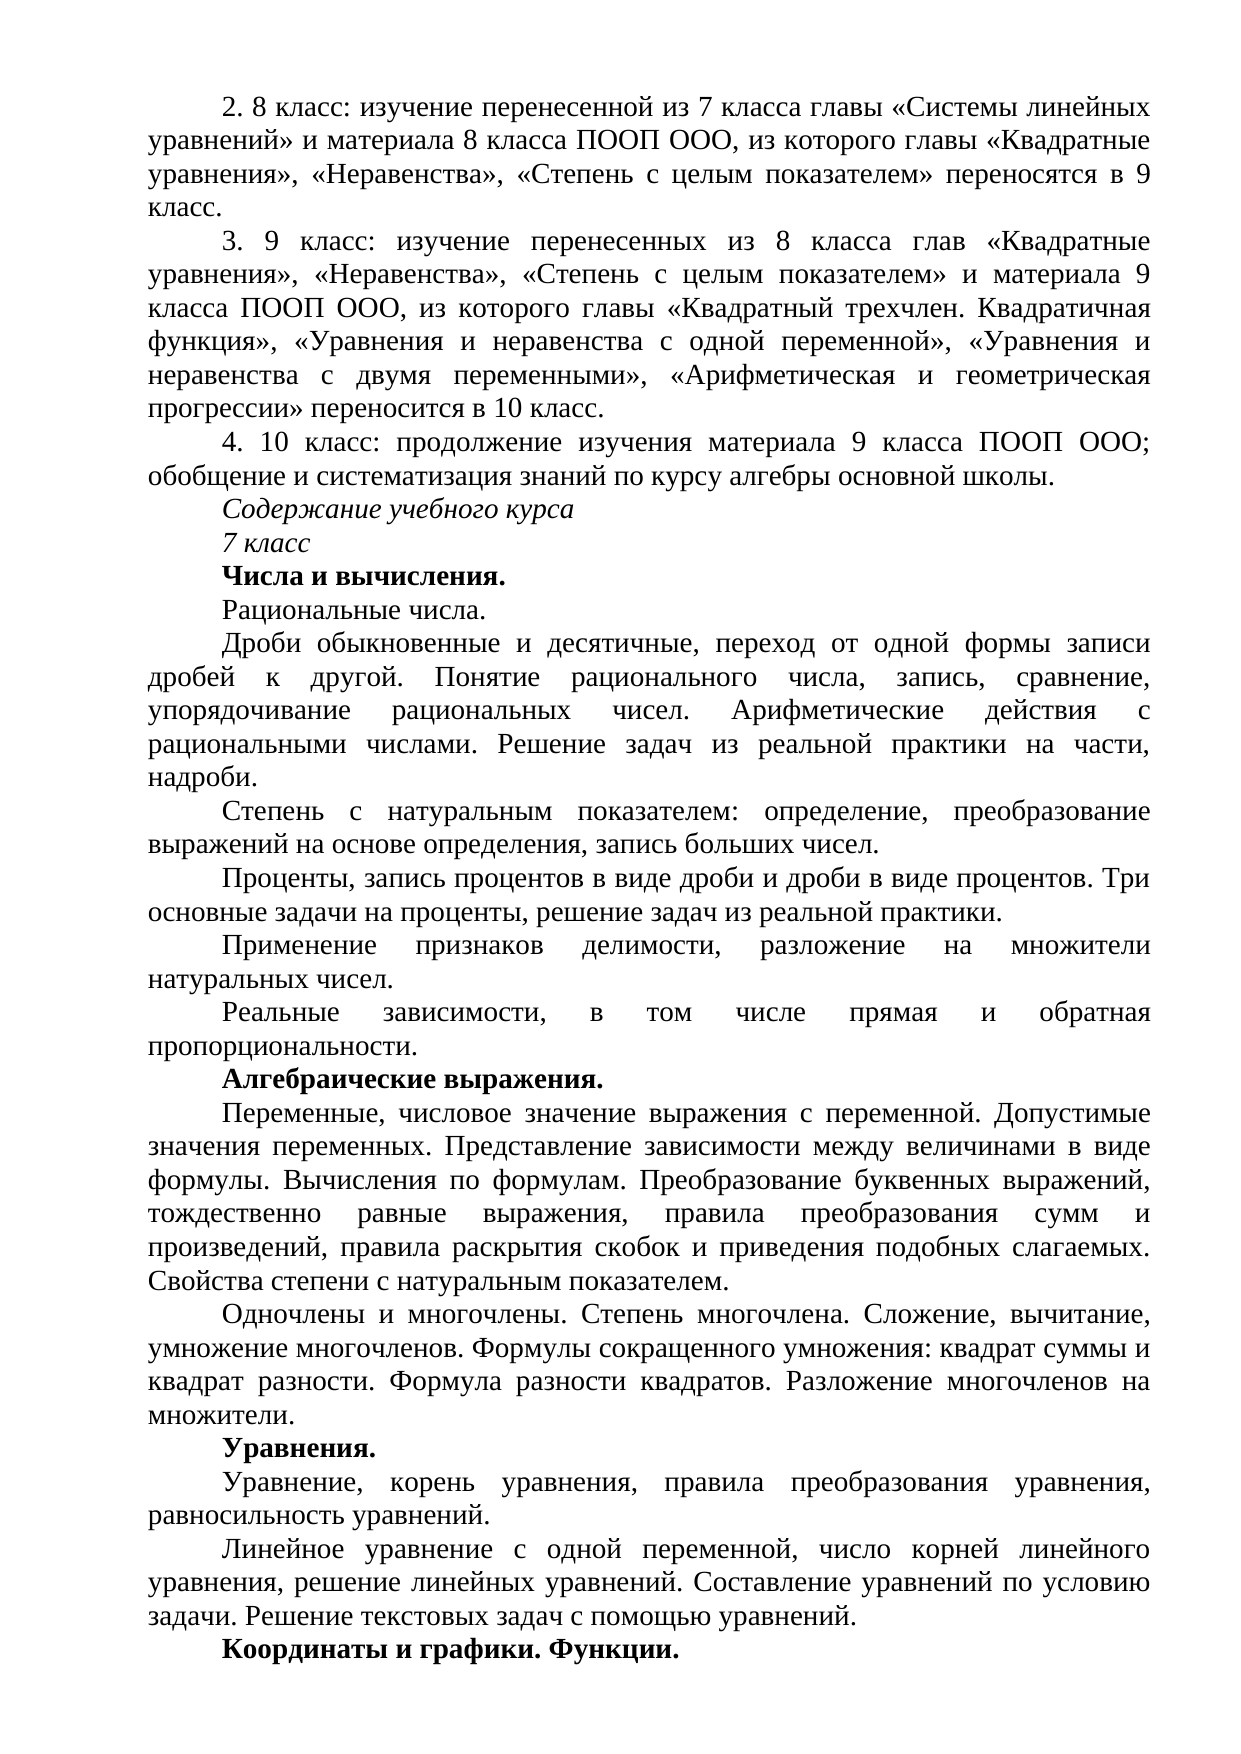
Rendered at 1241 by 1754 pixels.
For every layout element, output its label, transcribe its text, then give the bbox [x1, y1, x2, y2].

text Переменные, числовое значение выражения с переменной. Допустимые значения переменных. Представление зависимости между величинами в виде формулы. Вычисления по формулам. Преобразование буквенных выражений, тождественно равные выражения, правила преобразования сумм и произведений, правила раскрытия скобок и приведения подобных слагаемых. Свойства степени с натуральным показателем. [148, 1095, 1152, 1296]
text 2. 8 класс: изучение перенесенной из 7 класса главы «Системы линейных уравнений» и материала 8 класса ПООП ООО, из которого главы «Квадратные уравнения», «Неравенства», «Степень с целым показателем» переносятся в 9 класс. [148, 89, 1152, 223]
text Дроби обыкновенные и десятичные, переход от одной формы записи дробей к другой. Понятие рационального числа, запись, сравнение, упорядочивание рациональных чисел. Арифметические действия с рациональными числами. Решение задач из реальной практики на части, надроби. [148, 625, 1152, 793]
text 7 класс [148, 525, 1152, 558]
text Реальные зависимости, в том числе прямая и обратная пропорциональности. [148, 994, 1152, 1061]
text Одночлены и многочлены. Степень многочлена. Сложение, вычитание, умножение многочленов. Формулы сокращенного умножения: квадрат суммы и квадрат разности. Формула разности квадратов. Разложение многочленов на множители. [148, 1296, 1152, 1430]
text Числа и вычисления. [148, 558, 1152, 592]
text Уравнение, корень уравнения, правила преобразования уравнения, равносильность уравнений. [148, 1464, 1152, 1531]
text Уравнения. [148, 1430, 1152, 1464]
text Алгебраические выражения. [148, 1061, 1152, 1095]
text Координаты и графики. Функции. [148, 1632, 1152, 1665]
text Применение признаков делимости, разложение на множители натуральных чисел. [148, 927, 1152, 994]
text Рациональные числа. [148, 592, 1152, 625]
text Проценты, запись процентов в виде дроби и дроби в виде процентов. Три основные задачи на проценты, решение задач из реальной практики. [148, 860, 1152, 927]
text 3. 9 класс: изучение перенесенных из 8 класса глав «Квадратные уравнения», «Неравенства», «Степень с целым показателем» и материала 9 класса ПООП ООО, из которого главы «Квадратный трехчлен. Квадратичная функция», «Уравнения и неравенства с одной переменной», «Уравнения и неравенства с двумя переменными», «Арифметическая и геометрическая прогрессии» переносится в 10 класс. [148, 223, 1152, 424]
text Содержание учебного курса [148, 491, 1152, 525]
text Линейное уравнение с одной переменной, число корней линейного уравнения, решение линейных уравнений. Составление уравнений по условию задачи. Решение текстовых задач с помощью уравнений. [148, 1531, 1152, 1632]
text 4. 10 класс: продолжение изучения материала 9 класса ПООП ООО; обобщение и систематизация знаний по курсу алгебры основной школы. [148, 424, 1152, 491]
text Степень с натуральным показателем: определение, преобразование выражений на основе определения, запись больших чисел. [148, 793, 1152, 860]
